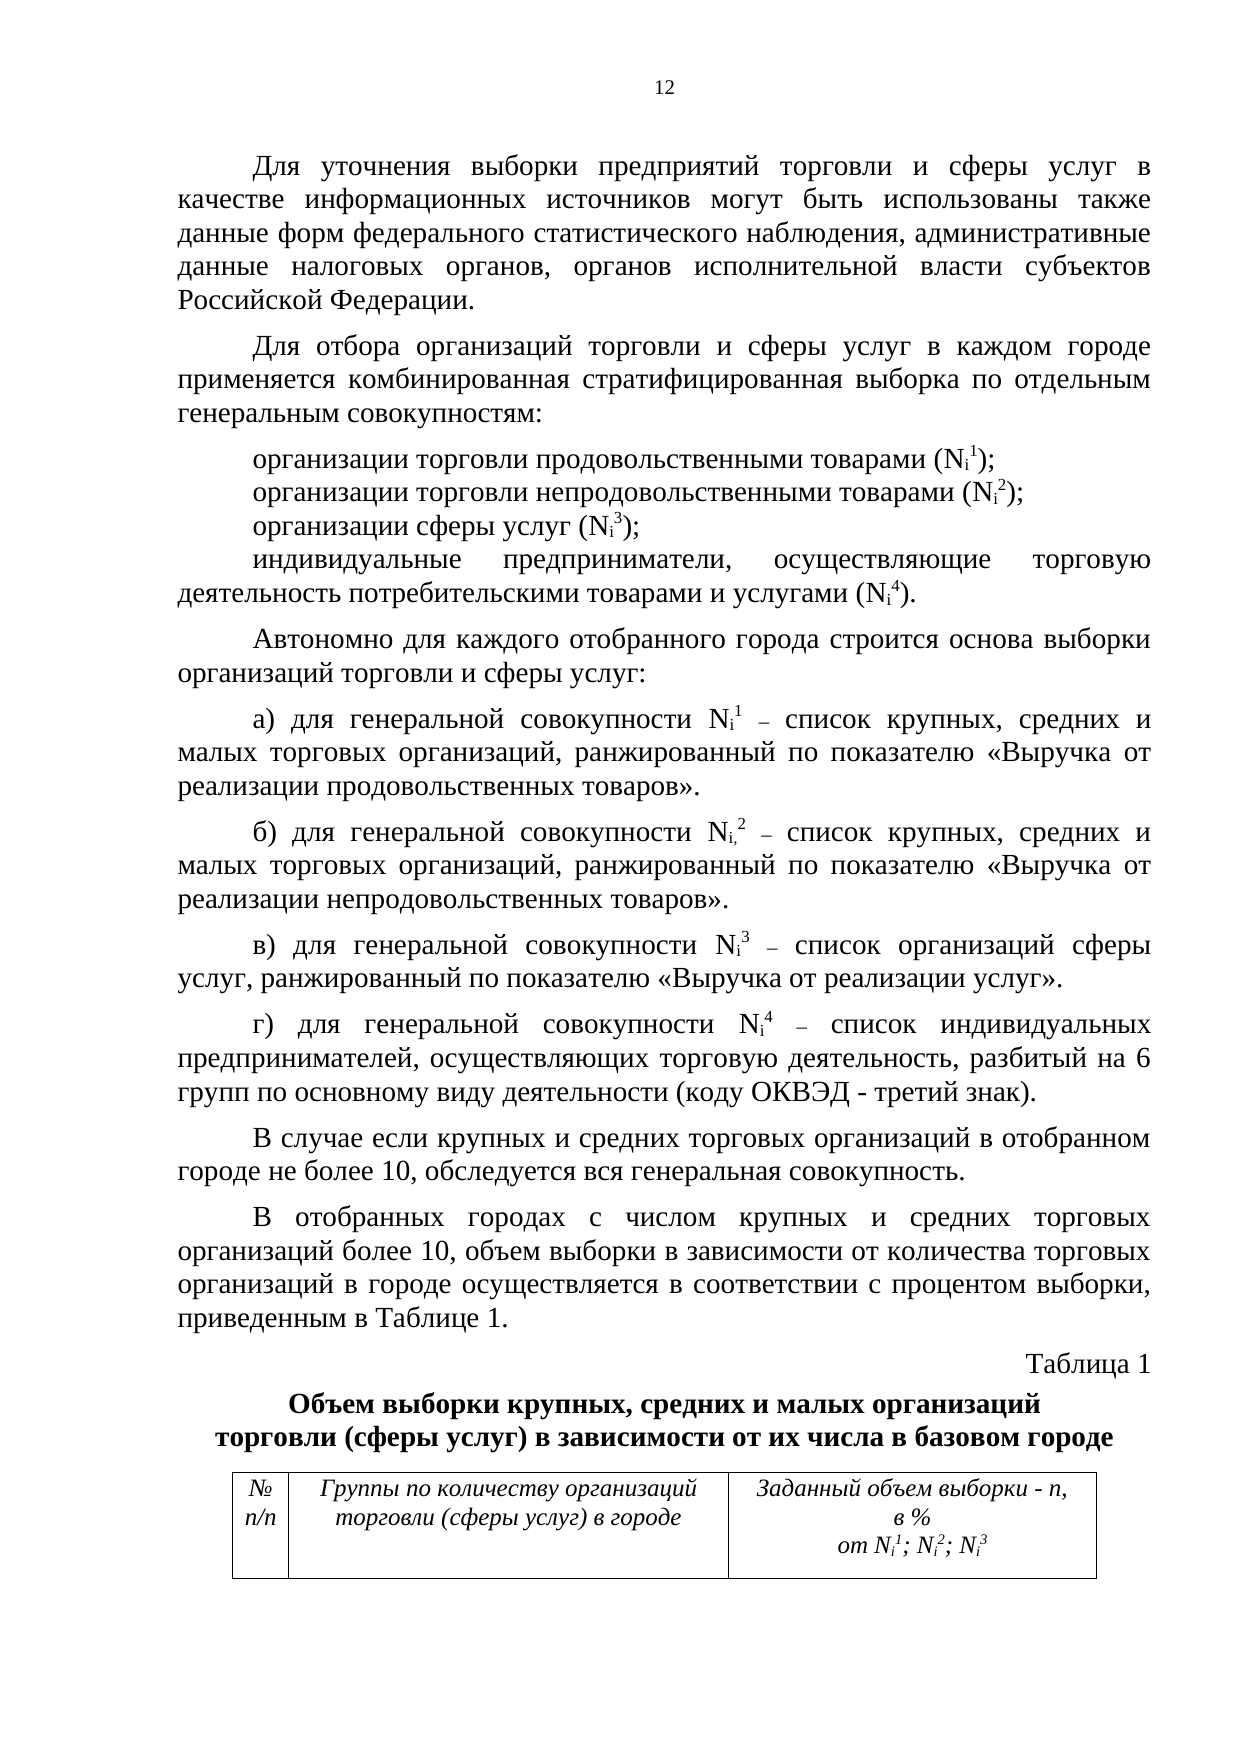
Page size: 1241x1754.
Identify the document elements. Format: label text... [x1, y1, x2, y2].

text торговли (сферы услуг) в зависимости от их числа в базовом городе [177, 1419, 1152, 1453]
text В случае если крупных и средних торговых организаций в отобранном городе не более 10, обследуется вся генеральная совокупность. [177, 1120, 1152, 1187]
text в) для генеральной совокупности Ni3 – список организаций сферы услуг, ранжированный по показателю «Выручка от реализации услуг». [177, 927, 1152, 994]
table_header № п/п [233, 1473, 288, 1577]
text индивидуальные предприниматели, осуществляющие торговую деятельность потребительскими товарами и услугами (Ni4). [177, 542, 1152, 609]
text г) для генеральной совокупности Ni4 – список индивидуальных предпринимателей, осуществляющих торговую деятельность, разбитый на 6 групп по основному виду деятельности (коду ОКВЭД - третий знак). [177, 1007, 1152, 1107]
text Автономно для каждого отобранного города строится основа выборки организаций торговли и сферы услуг: [177, 621, 1152, 688]
table_header Группы по количеству организаций торговли (сферы услуг) в городе [289, 1473, 728, 1577]
text Таблица 1 [177, 1346, 1152, 1379]
text организации торговли продовольственными товарами (Ni1); [177, 441, 1152, 474]
text Для уточнения выборки предприятий торговли и сферы услуг в качестве информационных источников могут быть использованы также данные форм федерального статистического наблюдения, административные данные налоговых органов, органов исполнительной власти субъектов Российской Федерации. [177, 148, 1152, 315]
table_header Заданный объем выборки - n, в % от Ni1; Ni2; Ni3 [729, 1473, 1096, 1577]
text Объем выборки крупных, средних и малых организаций [177, 1386, 1152, 1419]
text а) для генеральной совокупности Ni1 – список крупных, средних и малых торговых организаций, ранжированный по показателю «Выручка от реализации продовольственных товаров». [177, 701, 1152, 801]
text организации торговли непродовольственными товарами (Ni2); [177, 474, 1152, 508]
text Для отбора организаций торговли и сферы услуг в каждом городе применяется комбинированная стратифицированная выборка по отдельным генеральным совокупностям: [177, 328, 1152, 428]
text В отобранных городах с числом крупных и средних торговых организаций более 10, объем выборки в зависимости от количества торговых организаций в городе осуществляется в соответствии с процентом выборки, приведенным в Таблице 1. [177, 1199, 1152, 1333]
text организации сферы услуг (Ni3); [177, 508, 1152, 542]
text б) для генеральной совокупности Ni,2 – список крупных, средних и малых торговых организаций, ранжированный по показателю «Выручка от реализации непродовольственных товаров». [177, 814, 1152, 914]
